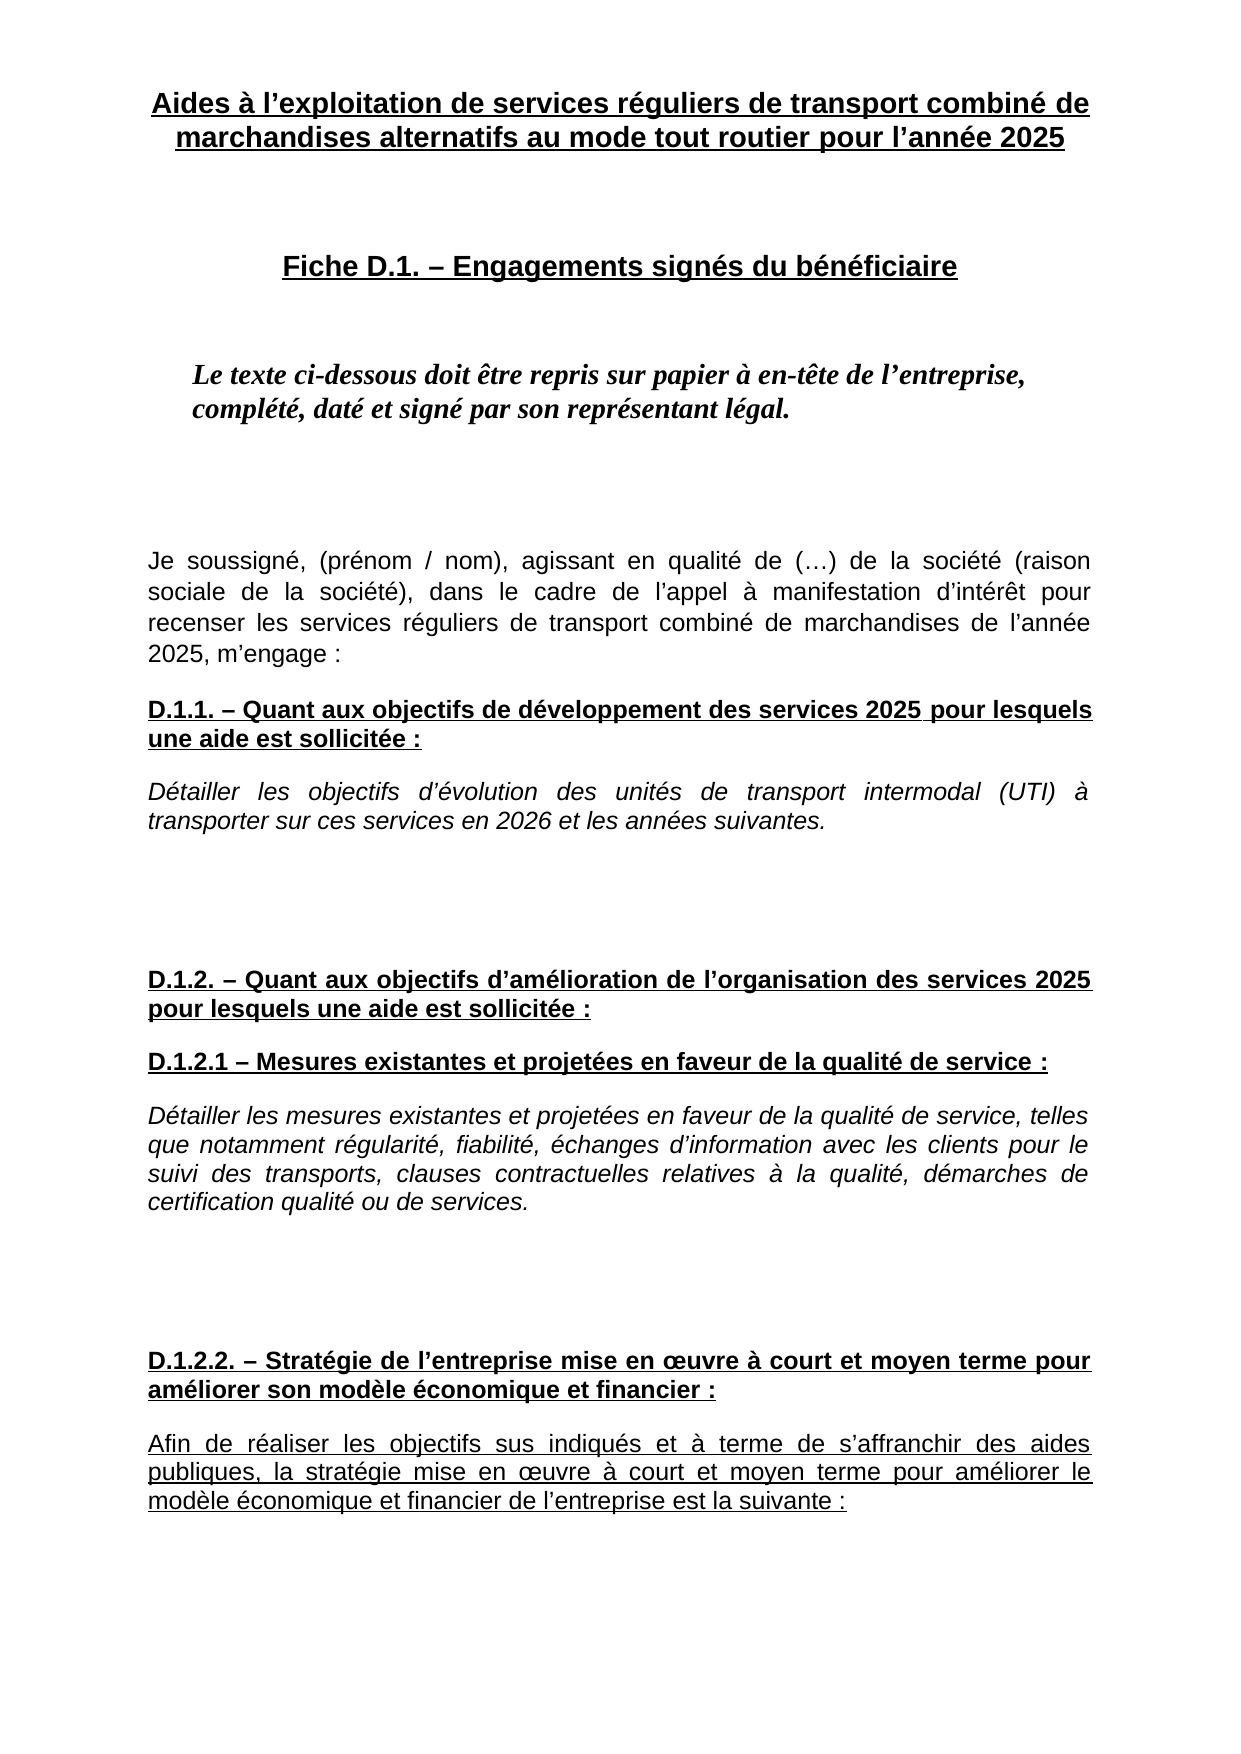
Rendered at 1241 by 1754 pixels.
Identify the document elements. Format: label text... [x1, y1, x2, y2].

text D.1.2. – Quant aux objectifs d’amélioration de l’organisation des services 2025 pour lesquels une aide est sollicitée : [148, 991, 1092, 1022]
text Afin de réaliser les objectifs sus indiqués et à terme de s’affranchir des aides publiques, la stratégie mise en œuvre à court et moyen terme pour améliorer le modèle économique et financier de l’entreprise est la suivante : [148, 1428, 1092, 1454]
text Détailler les mesures existantes et projetées en faveur de la qualité de service, telles que notamment régularité, fiabilité, échanges d’information avec les clients pour le suivi des transports, clauses contractuelles relatives à la qualité, démarches de certification qualité ou de services. [148, 1101, 1092, 1216]
text D.1.1. – Quant aux objectifs de développement des services 2025 pour lesquels une aide est sollicitée : [148, 721, 1092, 752]
text D.1.2.1 – Mesures existantes et projetées en faveur de la qualité de service : [148, 1047, 1092, 1076]
text Je soussigné, (prénom / nom), agissant en qualité de (…) de la société (raison sociale de la société), dans le cadre de l’appel à manifestation d’intérêt pour recenser les services réguliers de transport combiné de marchandises de l’année 2025, m’engage : [148, 546, 1092, 667]
text Fiche D.1. – Engagements signés du bénéficiaire [148, 249, 1092, 282]
text Le texte ci-dessous doit être repris sur papier à en-tête de l’entreprise, complété, daté et signé par son représentant légal. [192, 357, 1092, 424]
text D.1.2. – Quant aux objectifs d’amélioration de l’organisation des services 2025 pour lesquels une aide est sollicitée : [148, 965, 1092, 990]
text D.1.1. – Quant aux objectifs de développement des services 2025 pour lesquels une aide est sollicitée : [148, 695, 1092, 720]
text Détailler les objectifs d’évolution des unités de transport intermodal (UTI) à transporter sur ces services en 2026 et les années suivantes. [148, 777, 1092, 835]
text Afin de réaliser les objectifs sus indiqués et à terme de s’affranchir des aides publiques, la stratégie mise en œuvre à court et moyen terme pour améliorer le modèle économique et financier de l’entreprise est la suivante : [148, 1484, 1092, 1515]
text D.1.2.2. – Stratégie de l’entreprise mise en œuvre à court et moyen terme pour améliorer son modèle économique et financier : [148, 1372, 1092, 1403]
text Afin de réaliser les objectifs sus indiqués et à terme de s’affranchir des aides publiques, la stratégie mise en œuvre à court et moyen terme pour améliorer le modèle économique et financier de l’entreprise est la suivante : [148, 1455, 1092, 1482]
text D.1.2.2. – Stratégie de l’entreprise mise en œuvre à court et moyen terme pour améliorer son modèle économique et financier : [148, 1346, 1092, 1371]
